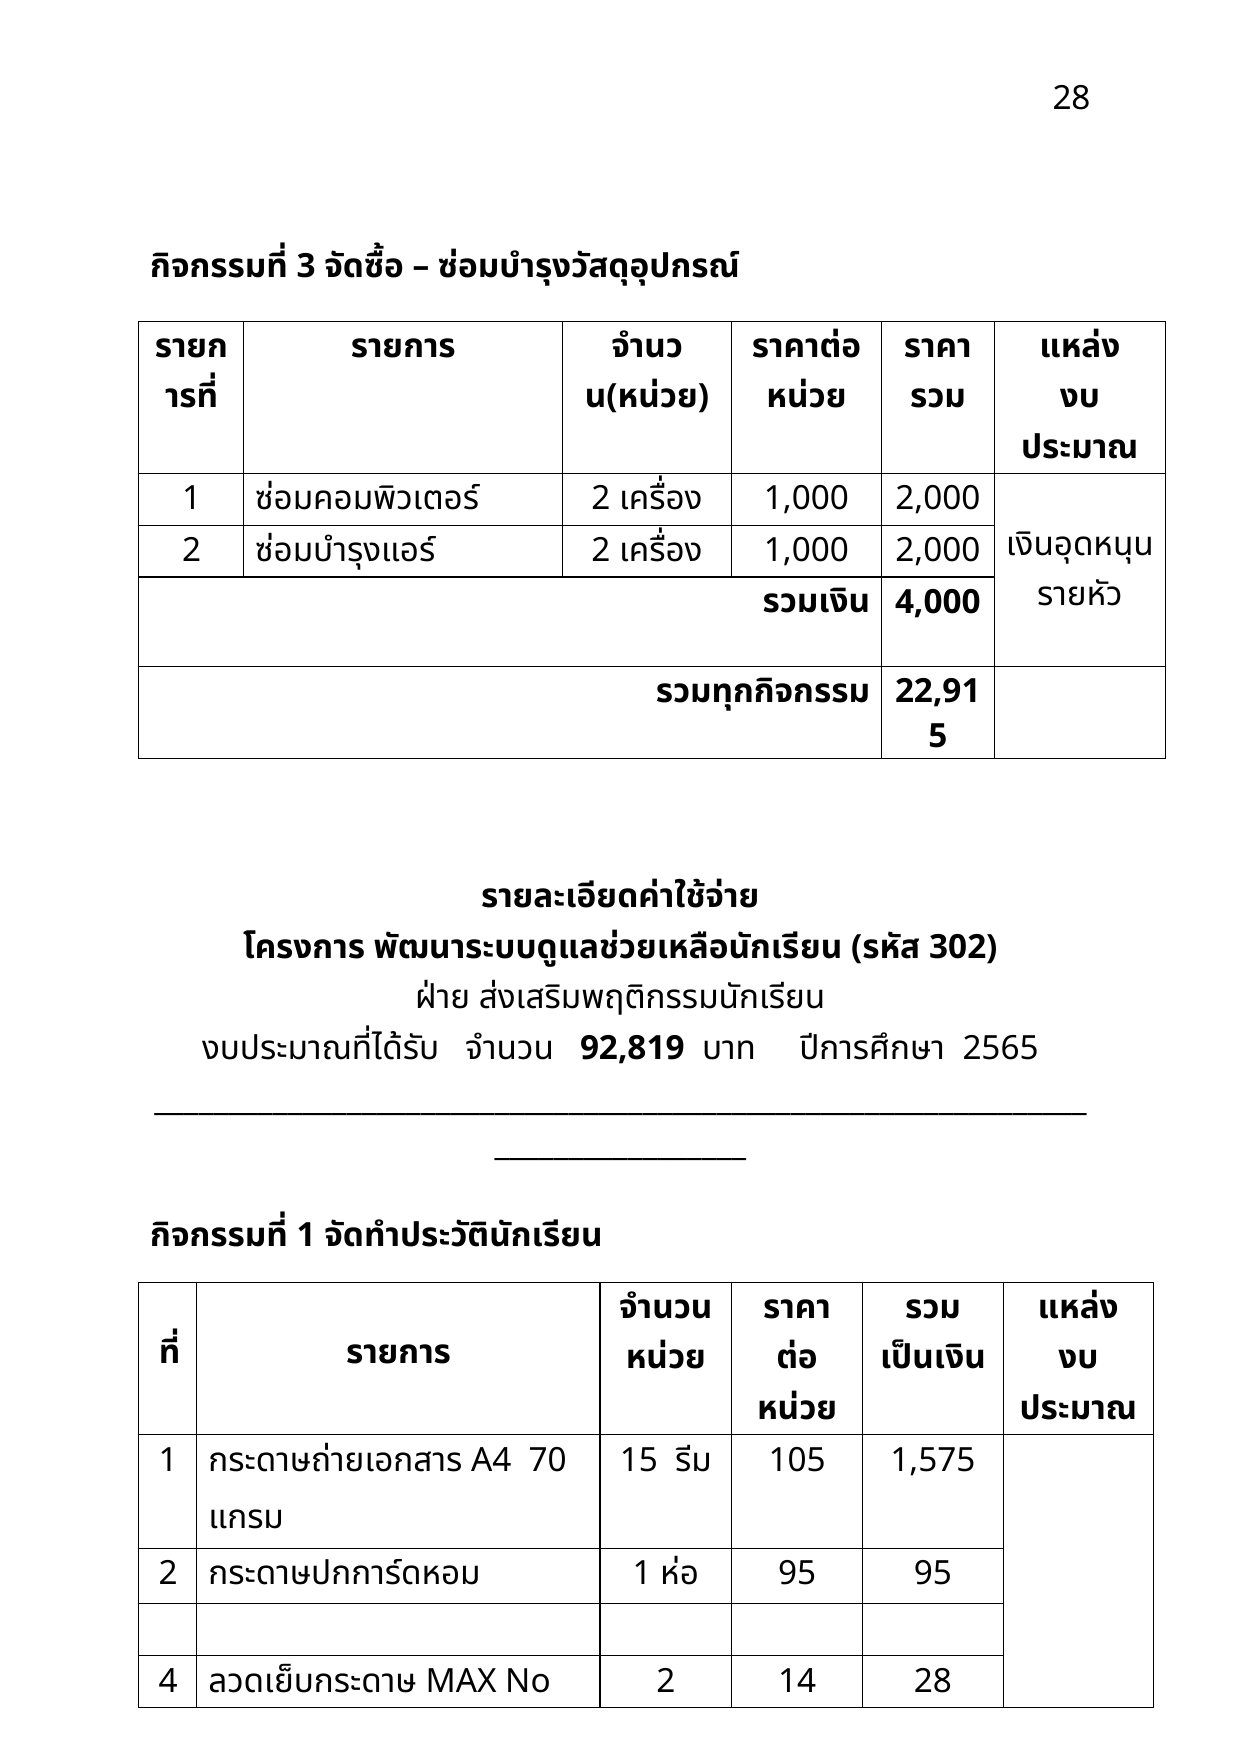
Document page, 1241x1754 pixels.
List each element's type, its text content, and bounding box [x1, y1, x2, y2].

table_header แหล่ง งบประมาณ [995, 322, 1165, 473]
table_cell 2,000 [882, 526, 994, 576]
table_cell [197, 1656, 599, 1707]
table_header รายการ [244, 322, 562, 473]
table_cell 2 [139, 526, 243, 576]
table_cell 2 เครื่อง [563, 474, 731, 525]
table_cell [732, 1604, 862, 1655]
table_cell รวมเงิน [139, 578, 881, 666]
table_cell ซ่อมบำรุงแอร์ [244, 526, 562, 576]
table_cell 1,000 [732, 474, 881, 525]
text กิจกรรมที่ 1 จัดทำประวัตินักเรียน [150, 1211, 1090, 1261]
table_header จำนวน(หน่วย) [563, 322, 731, 473]
table_cell [863, 1604, 1003, 1655]
text กิจกรรมที่ 3 จัดซื้อ – ซ่อมบำรุงวัสดุอุปกรณ์ [150, 242, 1090, 292]
table_cell 1,575 [863, 1435, 1003, 1548]
table_cell [197, 1604, 599, 1655]
table_cell 105 [732, 1435, 862, 1548]
table_cell 2,000 [882, 474, 994, 525]
table_cell 1 [139, 474, 243, 525]
table_header จำนวน หน่วย [601, 1283, 731, 1434]
table_header ราคารวม [882, 322, 994, 473]
table_header รวม เป็นเงิน [863, 1283, 1003, 1434]
text งบประมาณที่ได้รับ จำนวน 92,819 บาท ปีการศึกษา 2565 [150, 1024, 1090, 1074]
table_cell [1004, 1435, 1153, 1707]
table_header รายการที่ [139, 322, 243, 473]
table_cell 22,915 [882, 667, 994, 758]
table_cell [139, 1604, 196, 1655]
table_cell 2 [139, 1549, 196, 1603]
text ฝ่าย ส่งเสริมพฤติกรรมนักเรียน [150, 973, 1090, 1024]
table_cell ซ่อมคอมพิวเตอร์ [244, 474, 562, 525]
table_cell [995, 667, 1165, 758]
table_cell เงินอุดหนุน รายหัว [995, 474, 1165, 666]
text รายละเอียดค่าใช้จ่าย [150, 872, 1090, 923]
table_cell รวมทุกกิจกรรม [139, 667, 881, 758]
table_cell กระดาษถ่ายเอกสาร A4 70 แกรม [197, 1435, 599, 1548]
table_cell 95 [863, 1549, 1003, 1603]
table_cell 95 [732, 1549, 862, 1603]
table_cell 1 [139, 1435, 196, 1548]
table_cell 2 กล่อง [601, 1656, 731, 1707]
table_header รายการ [197, 1283, 599, 1434]
table_header ที่ [139, 1283, 196, 1434]
table_header ราคาต่อหน่วย [732, 322, 881, 473]
table_cell 1,000 [732, 526, 881, 576]
table_cell 1 ห่อ [601, 1549, 731, 1603]
table_cell 14 [732, 1656, 862, 1707]
table_cell 4 [139, 1656, 196, 1707]
table_cell กระดาษปกการ์ดหอม [197, 1549, 599, 1603]
table_header ราคา ต่อหน่วย [732, 1283, 862, 1434]
table_cell 2 เครื่อง [563, 526, 731, 576]
table_cell 28 [863, 1656, 1003, 1707]
text ________________________________________________________________________________ [150, 1074, 1090, 1165]
table_header แหล่ง งบประมาณ [1004, 1283, 1153, 1434]
text โครงการ พัฒนาระบบดูแลช่วยเหลือนักเรียน (รหัส 302) [150, 923, 1090, 973]
table_cell [601, 1604, 731, 1655]
table_cell 15 รีม [601, 1435, 731, 1548]
table_cell 4,000 [882, 578, 994, 666]
